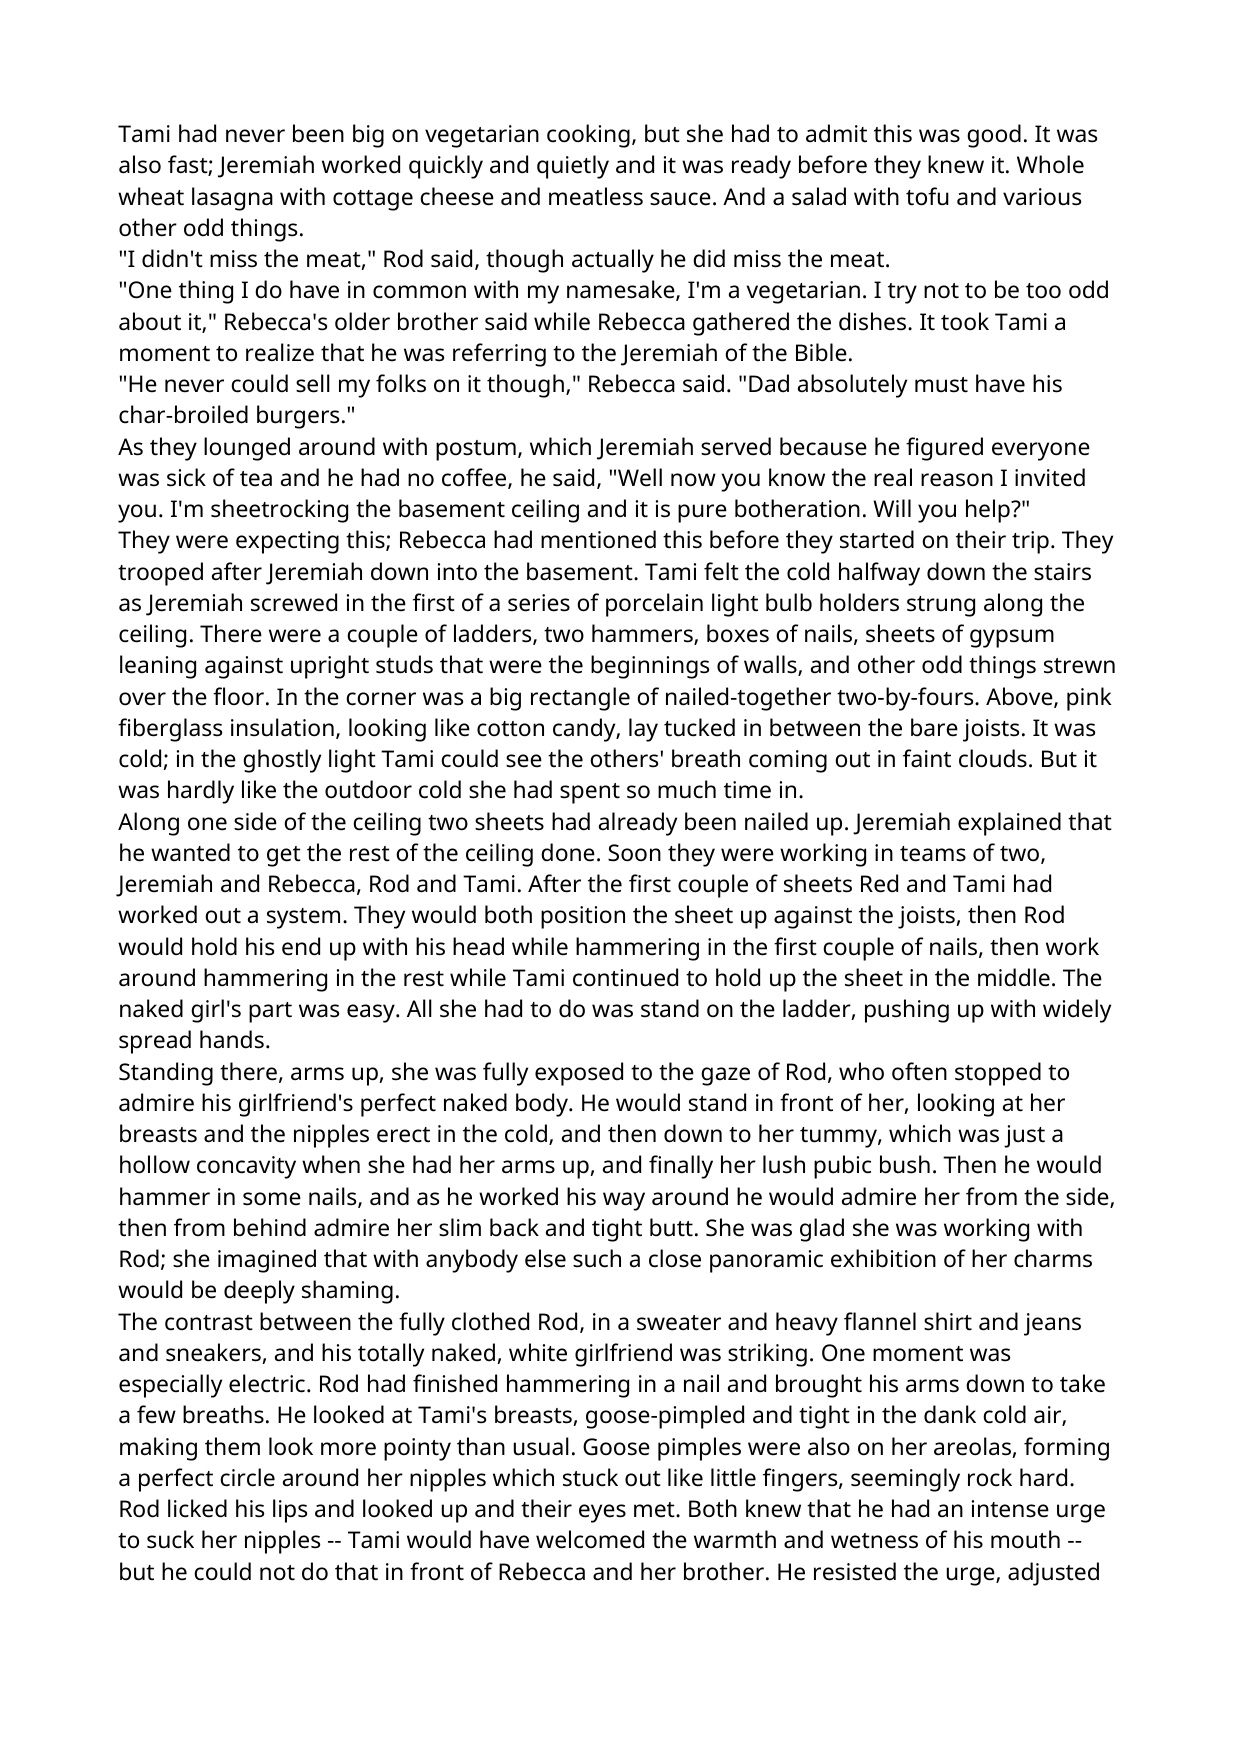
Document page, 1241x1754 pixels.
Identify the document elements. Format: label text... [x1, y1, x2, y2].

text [118, 1306, 1122, 1587]
text "He never could sell my folks on it though," Rebecca said. "Dad absolutely must have his char-broiled burgers." [118, 368, 1122, 431]
text Tami had never been big on vegetarian cooking, but she had to admit this was good. It was also fast; Jeremiah worked quickly and quietly and it was ready before they knew it. Whole wheat lasagna with cottage cheese and meatless sauce. And a salad with tofu and various other odd things. [118, 118, 1122, 243]
text "One thing I do have in common with my namesake, I'm a vegetarian. I try not to be too odd about it," Rebecca's older brother said while Rebecca gathered the dishes. It took Tami a moment to realize that he was referring to the Jeremiah of the Bible. [118, 274, 1122, 368]
text "I didn't miss the meat," Rod said, though actually he did miss the meat. [118, 243, 1122, 274]
text Standing there, arms up, she was fully exposed to the gaze of Rod, who often stopped to admire his girlfriend's perfect naked body. He would stand in front of her, looking at her breasts and the nipples erect in the cold, and then down to her tummy, which was just a hollow concavity when she had her arms up, and finally her lush pubic bush. Then he would hammer in some nails, and as he worked his way around he would admire her from the side, then from behind admire her slim back and tight butt. She was glad she was working with Rod; she imagined that with anybody else such a close panoramic exhibition of her charms would be deeply shaming. [118, 1056, 1122, 1306]
text They were expecting this; Rebecca had mentioned this before they started on their trip. They trooped after Jeremiah down into the basement. Tami felt the cold halfway down the stairs as Jeremiah screwed in the first of a series of porcelain light bulb holders strung along the ceiling. There were a couple of ladders, two hammers, boxes of nails, sheets of gypsum leaning against upright studs that were the beginnings of walls, and other odd things strewn over the floor. In the corner was a big rectangle of nailed-together two-by-fours. Above, pink fiberglass insulation, looking like cotton candy, lay tucked in between the bare joists. It was cold; in the ghostly light Tami could see the others' breath coming out in faint clouds. But it was hardly like the outdoor cold she had spent so much time in. [118, 524, 1122, 806]
text Along one side of the ceiling two sheets had already been nailed up. Jeremiah explained that he wanted to get the rest of the ceiling done. Soon they were working in teams of two, Jeremiah and Rebecca, Rod and Tami. After the first couple of sheets Red and Tami had worked out a system. They would both position the sheet up against the joists, then Rod would hold his end up with his head while hammering in the first couple of nails, then work around hammering in the rest while Tami continued to hold up the sheet in the middle. The naked girl's part was easy. All she had to do was stand on the ladder, pushing up with widely spread hands. [118, 806, 1122, 1056]
text As they lounged around with postum, which Jeremiah served because he figured everyone was sick of tea and he had no coffee, he said, "Well now you know the real reason I invited you. I'm sheetrocking the basement ceiling and it is pure botheration. Will you help?" [118, 431, 1122, 524]
